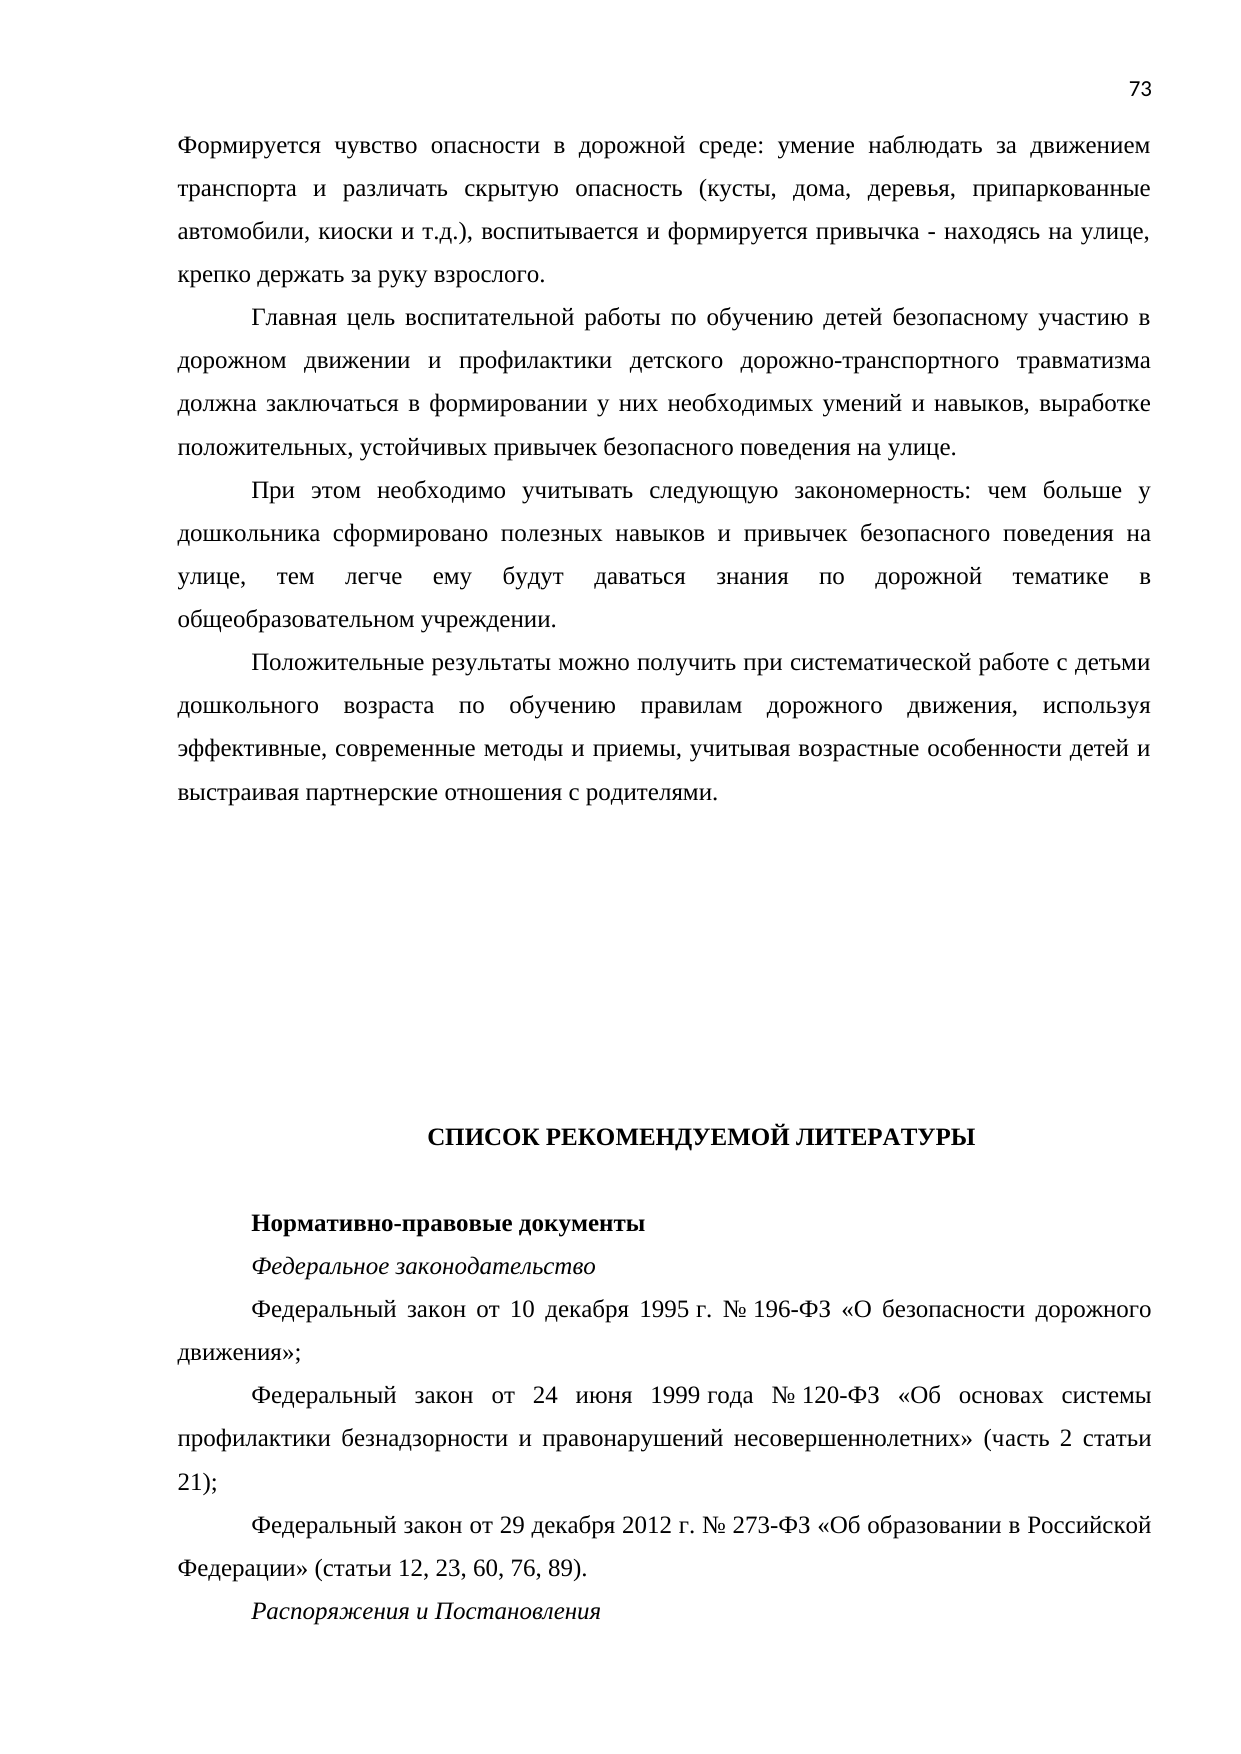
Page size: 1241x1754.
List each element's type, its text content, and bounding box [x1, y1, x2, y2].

text Федеральный закон от 10 декабря 1995 г. № 196-ФЗ «О безопасности дорожного движения»; [177, 1294, 1152, 1366]
text Нормативно-правовые документы [177, 1208, 1152, 1237]
text СПИСОК РЕКОМЕНДУЕМОЙ ЛИТЕРАТУРЫ [177, 1122, 1152, 1150]
text Главная цель воспитательной работы по обучению детей безопасному участию в дорожном движении и профилактики детского дорожно-транспортного травматизма должна заключаться в формировании у них необходимых умений и навыков, выработке положительных, устойчивых привычек безопасного поведения на улице. [177, 302, 1152, 460]
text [177, 130, 1152, 288]
text Федеральный закон от 29 декабря 2012 г. № 273-ФЗ «Об образовании в Российской Федерации» (статьи 12, 23, 60, 76, 89). [177, 1510, 1152, 1582]
text При этом необходимо учитывать следующую закономерность: чем больше у дошкольника сформировано полезных навыков и привычек безопасного поведения на улице, тем легче ему будут даваться знания по дорожной тематике в общеобразовательном учреждении. [177, 475, 1152, 633]
text Федеральный закон от 24 июня 1999 года № 120-ФЗ «Об основах системы профилактики безнадзорности и правонарушений несовершеннолетних» (часть 2 статьи 21); [177, 1380, 1152, 1495]
text Федеральное законодательство [177, 1251, 1152, 1280]
text Распоряжения и Постановления [177, 1596, 1152, 1625]
text Положительные результаты можно получить при систематической работе с детьми дошкольного возраста по обучению правилам дорожного движения, используя эффективные, современные методы и приемы, учитывая возрастные особенности детей и выстраивая партнерские отношения с родителями. [177, 647, 1152, 805]
